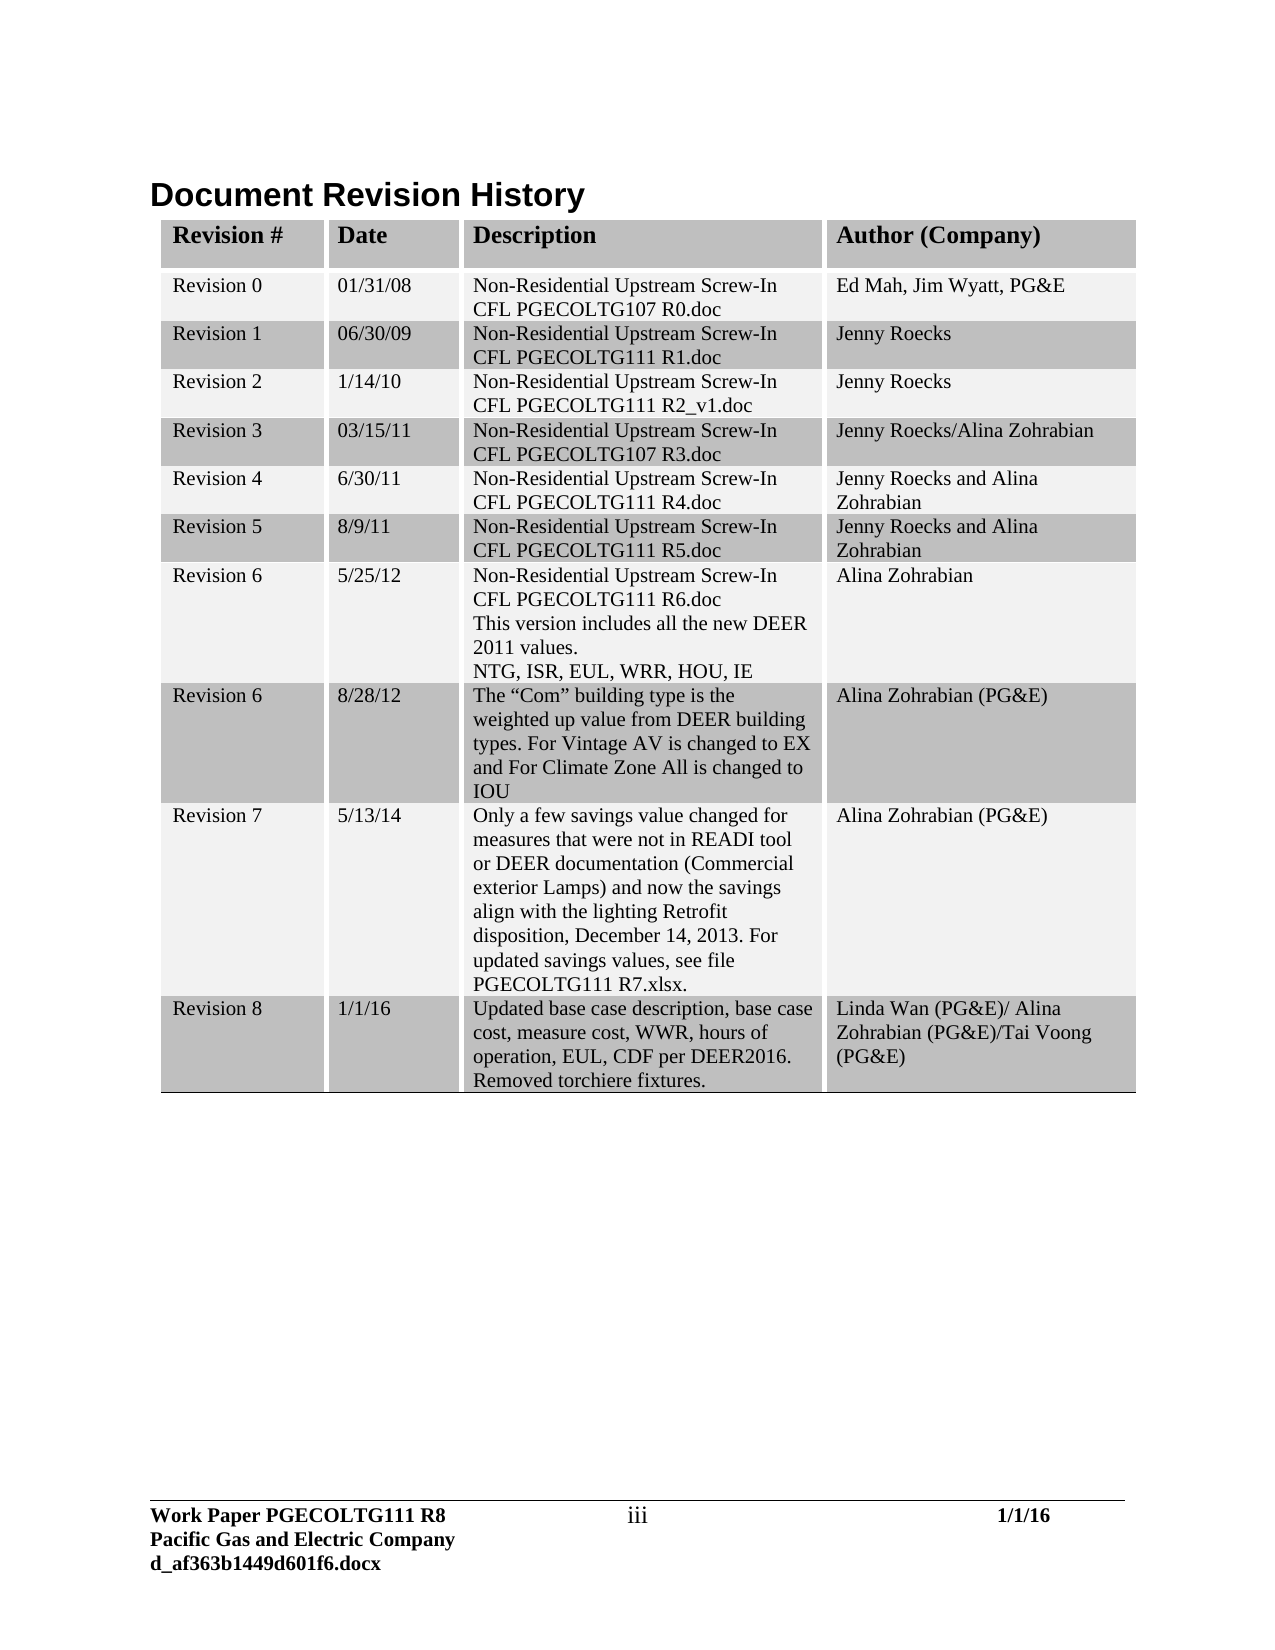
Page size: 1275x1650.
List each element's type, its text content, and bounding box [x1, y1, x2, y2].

table_cell 8/9/11 [329, 514, 459, 562]
table_cell Jenny Roecks/Alina Zohrabian [827, 418, 1136, 466]
table_cell 06/30/09 [329, 321, 459, 369]
table_cell 01/31/08 [329, 273, 459, 321]
table_cell Linda Wan (PG&E)/ Alina Zohrabian (PG&E)/Tai Voong (PG&E) [827, 996, 1136, 1092]
table_cell Revision 5 [161, 514, 324, 562]
table_header Author (Company) [827, 220, 1136, 268]
table_cell Non-Residential Upstream Screw-In CFL PGECOLTG111 R1.doc [464, 321, 822, 369]
table_cell Updated base case description, base case cost, measure cost, WWR, hours of operation, EUL, CDF per DEER2016. Removed torchiere fixtures. [464, 996, 822, 1092]
table_cell Alina Zohrabian (PG&E) [827, 683, 1136, 803]
table_cell Revision 2 [161, 369, 324, 417]
table_cell Non-Residential Upstream Screw-In CFL PGECOLTG111 R2_v1.doc [464, 369, 822, 417]
table_cell Alina Zohrabian [827, 563, 1136, 683]
table_cell 1/1/16 [329, 996, 459, 1092]
table_cell Jenny Roecks [827, 321, 1136, 369]
table_cell Jenny Roecks [827, 369, 1136, 417]
table_cell 03/15/11 [329, 418, 459, 466]
table_cell 5/25/12 [329, 563, 459, 683]
table_cell Revision 1 [161, 321, 324, 369]
table_cell Non-Residential Upstream Screw-In CFL PGECOLTG111 R4.doc [464, 466, 822, 514]
table_cell The “Com” building type is the weighted up value from DEER building types. For Vintage AV is changed to EX and For Climate Zone All is changed to IOU [464, 683, 822, 803]
table_cell Revision 7 [161, 803, 324, 996]
table_header Description [464, 220, 822, 268]
table_cell Revision 8 [161, 996, 324, 1092]
table_cell Alina Zohrabian (PG&E) [827, 803, 1136, 996]
table_header Revision # [161, 220, 324, 268]
table_cell Non-Residential Upstream Screw-In CFL PGECOLTG111 R5.doc [464, 514, 822, 562]
table_cell Jenny Roecks and Alina Zohrabian [827, 466, 1136, 514]
table_cell Revision 0 [161, 273, 324, 321]
table_cell Only a few savings value changed for measures that were not in READI tool or DEER documentation (Commercial exterior Lamps) and now the savings align with the lighting Retrofit disposition, December 14, 2013. For updated savings values, see file PGECOLTG111 R7.xlsx. [464, 803, 822, 996]
table_cell Non-Residential Upstream Screw-In CFL PGECOLTG111 R6.doc This version includes all the new DEER 2011 values. NTG, ISR, EUL, WRR, HOU, IE [464, 563, 822, 683]
table_cell 6/30/11 [329, 466, 459, 514]
table_header Date [329, 220, 459, 268]
table_cell Jenny Roecks and Alina Zohrabian [827, 514, 1136, 562]
table_cell Non-Residential Upstream Screw-In CFL PGECOLTG107 R3.doc [464, 418, 822, 466]
table_cell Revision 4 [161, 466, 324, 514]
table_cell 8/28/12 [329, 683, 459, 803]
table_cell 5/13/14 [329, 803, 459, 996]
table_cell Ed Mah, Jim Wyatt, PG&E [827, 273, 1136, 321]
table_cell Non-Residential Upstream Screw-In CFL PGECOLTG107 R0.doc [464, 273, 822, 321]
subtitle Document Revision History [150, 175, 1125, 213]
table_cell Revision 6 [161, 683, 324, 803]
table_cell Revision 3 [161, 418, 324, 466]
table_cell 1/14/10 [329, 369, 459, 417]
table_cell Revision 6 [161, 563, 324, 683]
